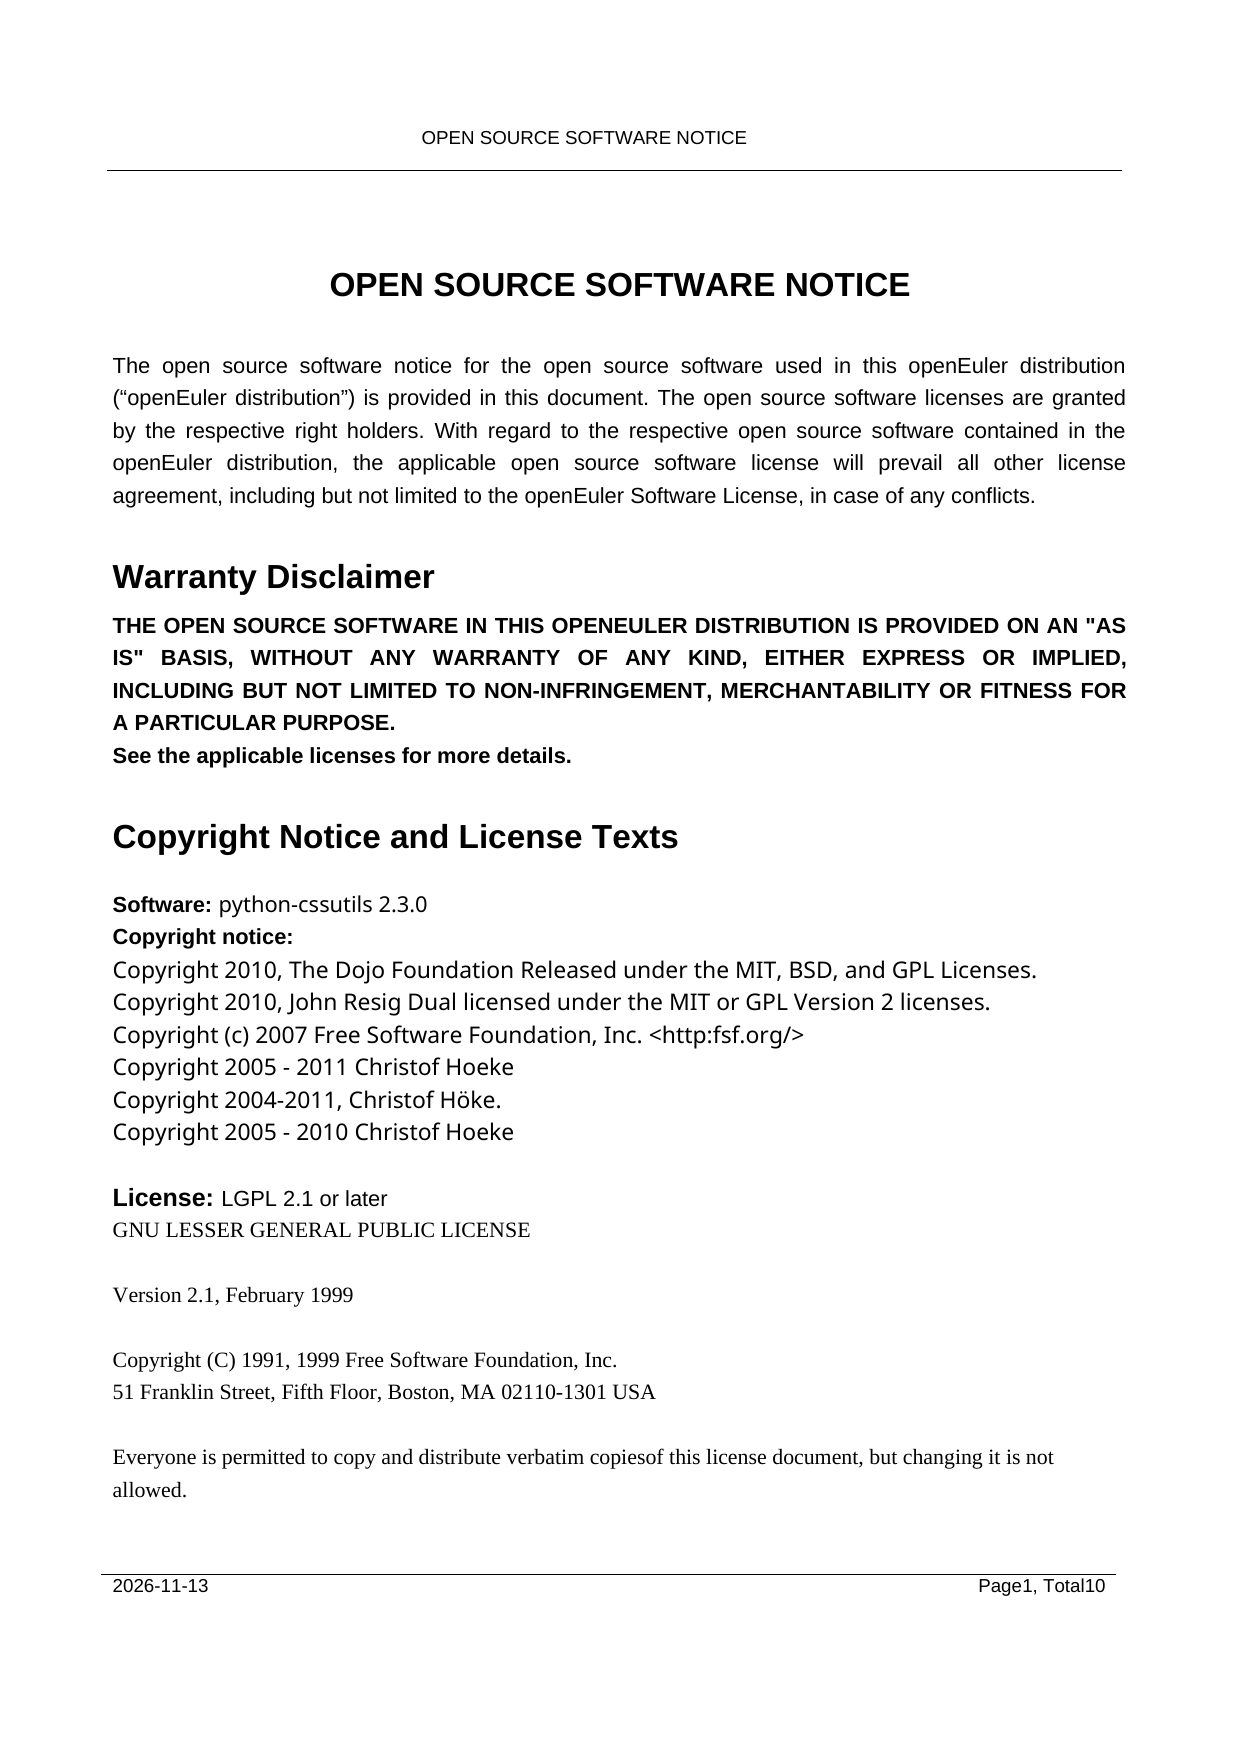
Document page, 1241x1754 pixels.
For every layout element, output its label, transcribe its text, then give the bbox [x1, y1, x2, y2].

text License: LGPL 2.1 or later [112, 1181, 1128, 1213]
text Copyright 2010, The Dojo Foundation Released under the MIT, BSD, and GPL Licenses. Copyright 2010, John Resig Dual licensed under the MIT or GPL Version 2 licenses. Copyright (c) 2007 Free Software Foundation, Inc. <http:fsf.org/> Copyright 2005 - 2011 Christof Hoeke Copyright 2004-2011, Christof Höke. Copyright 2005 - 2010 Christof Hoeke [112, 953, 1128, 1181]
text The open source software notice for the open source software used in this openEuler distribution (“openEuler distribution”) is provided in this document. The open source software licenses are granted by the respective right holders. With regard to the respective open source software contained in the openEuler distribution, the applicable open source software license will prevail all other license agreement, including but not limited to the openEuler Software License, in case of any conflicts. [112, 349, 1128, 511]
text Warranty Disclaimer [112, 544, 1128, 609]
text Copyright notice: [112, 921, 1128, 953]
text GNU LESSER GENERAL PUBLIC LICENSE [112, 1213, 1128, 1246]
text Copyright Notice and License Texts [112, 804, 1128, 869]
text Everyone is permitted to copy and distribute verbatim copiesof this license document, but changing it is not allowed. [112, 1441, 1128, 1506]
text Version 2.1, February 1999 [112, 1278, 1128, 1311]
text Software: python-cssutils 2.3.0 [112, 888, 1128, 921]
text THE OPEN SOURCE SOFTWARE IN THIS OPENEULER DISTRIBUTION IS PROVIDED ON AN "AS IS" BASIS, WITHOUT ANY WARRANTY OF ANY KIND, EITHER EXPRESS OR IMPLIED, INCLUDING BUT NOT LIMITED TO NON-INFRINGEMENT, MERCHANTABILITY OR FITNESS FOR A PARTICULAR PURPOSE. See the applicable licenses for more details. [112, 609, 1128, 771]
text 51 Franklin Street, Fifth Floor, Boston, MA 02110-1301 USA [112, 1376, 1128, 1408]
text Copyright (C) 1991, 1999 Free Software Foundation, Inc. [112, 1343, 1128, 1376]
text OPEN SOURCE SOFTWARE NOTICE [112, 251, 1128, 316]
